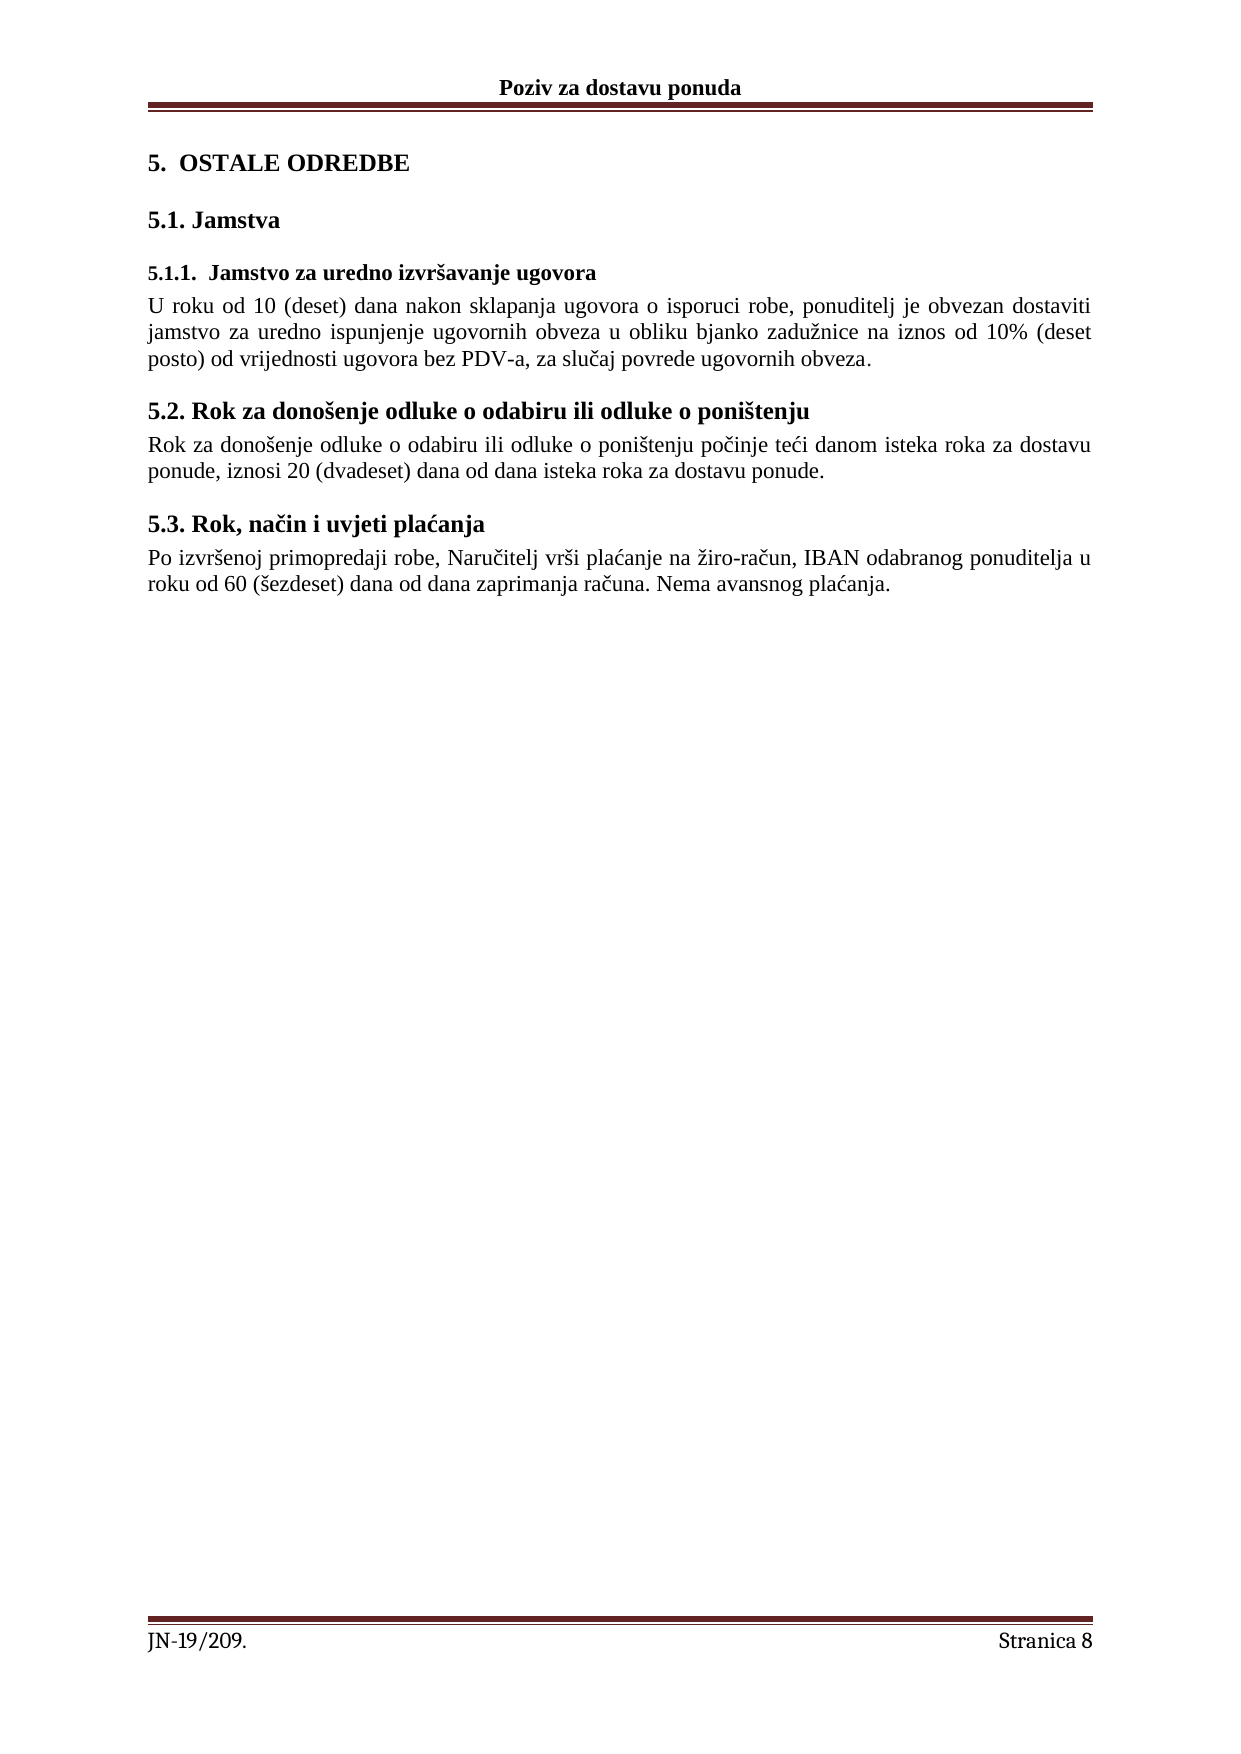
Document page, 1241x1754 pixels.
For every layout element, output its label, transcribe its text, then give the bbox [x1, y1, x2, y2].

text Po izvršenoj primopredaji robe, Naručitelj vrši plaćanje na žiro-račun, IBAN odabranog ponuditelja u roku od 60 (šezdeset) dana od dana zaprimanja računa. Nema avansnog plaćanja. [148, 544, 1093, 596]
text 5. OSTALE ODREDBE [148, 148, 1093, 176]
text 5.1. Jamstva [148, 206, 1093, 234]
text 5.3. Rok, način i uvjeti plaćanja [148, 509, 1093, 537]
text U roku od 10 (deset) dana nakon sklapanja ugovora o isporuci robe, ponuditelj je obvezan dostaviti jamstvo za uredno ispunjenje ugovornih obveza u obliku bjanko zadužnice na iznos od 10% (deset posto) od vrijednosti ugovora bez PDV-a, za slučaj povrede ugovornih obveza. [148, 292, 1093, 371]
text Rok za donošenje odluke o odabiru ili odluke o poništenju počinje teći danom isteka roka za dostavu ponude, iznosi 20 (dvadeset) dana od dana isteka roka za dostavu ponude. [148, 431, 1093, 484]
text 5.1.1. Jamstvo za uredno izvršavanje ugovora [148, 259, 1093, 286]
text 5.2. Rok za donošenje odluke o odabiru ili odluke o poništenju [148, 396, 1093, 425]
